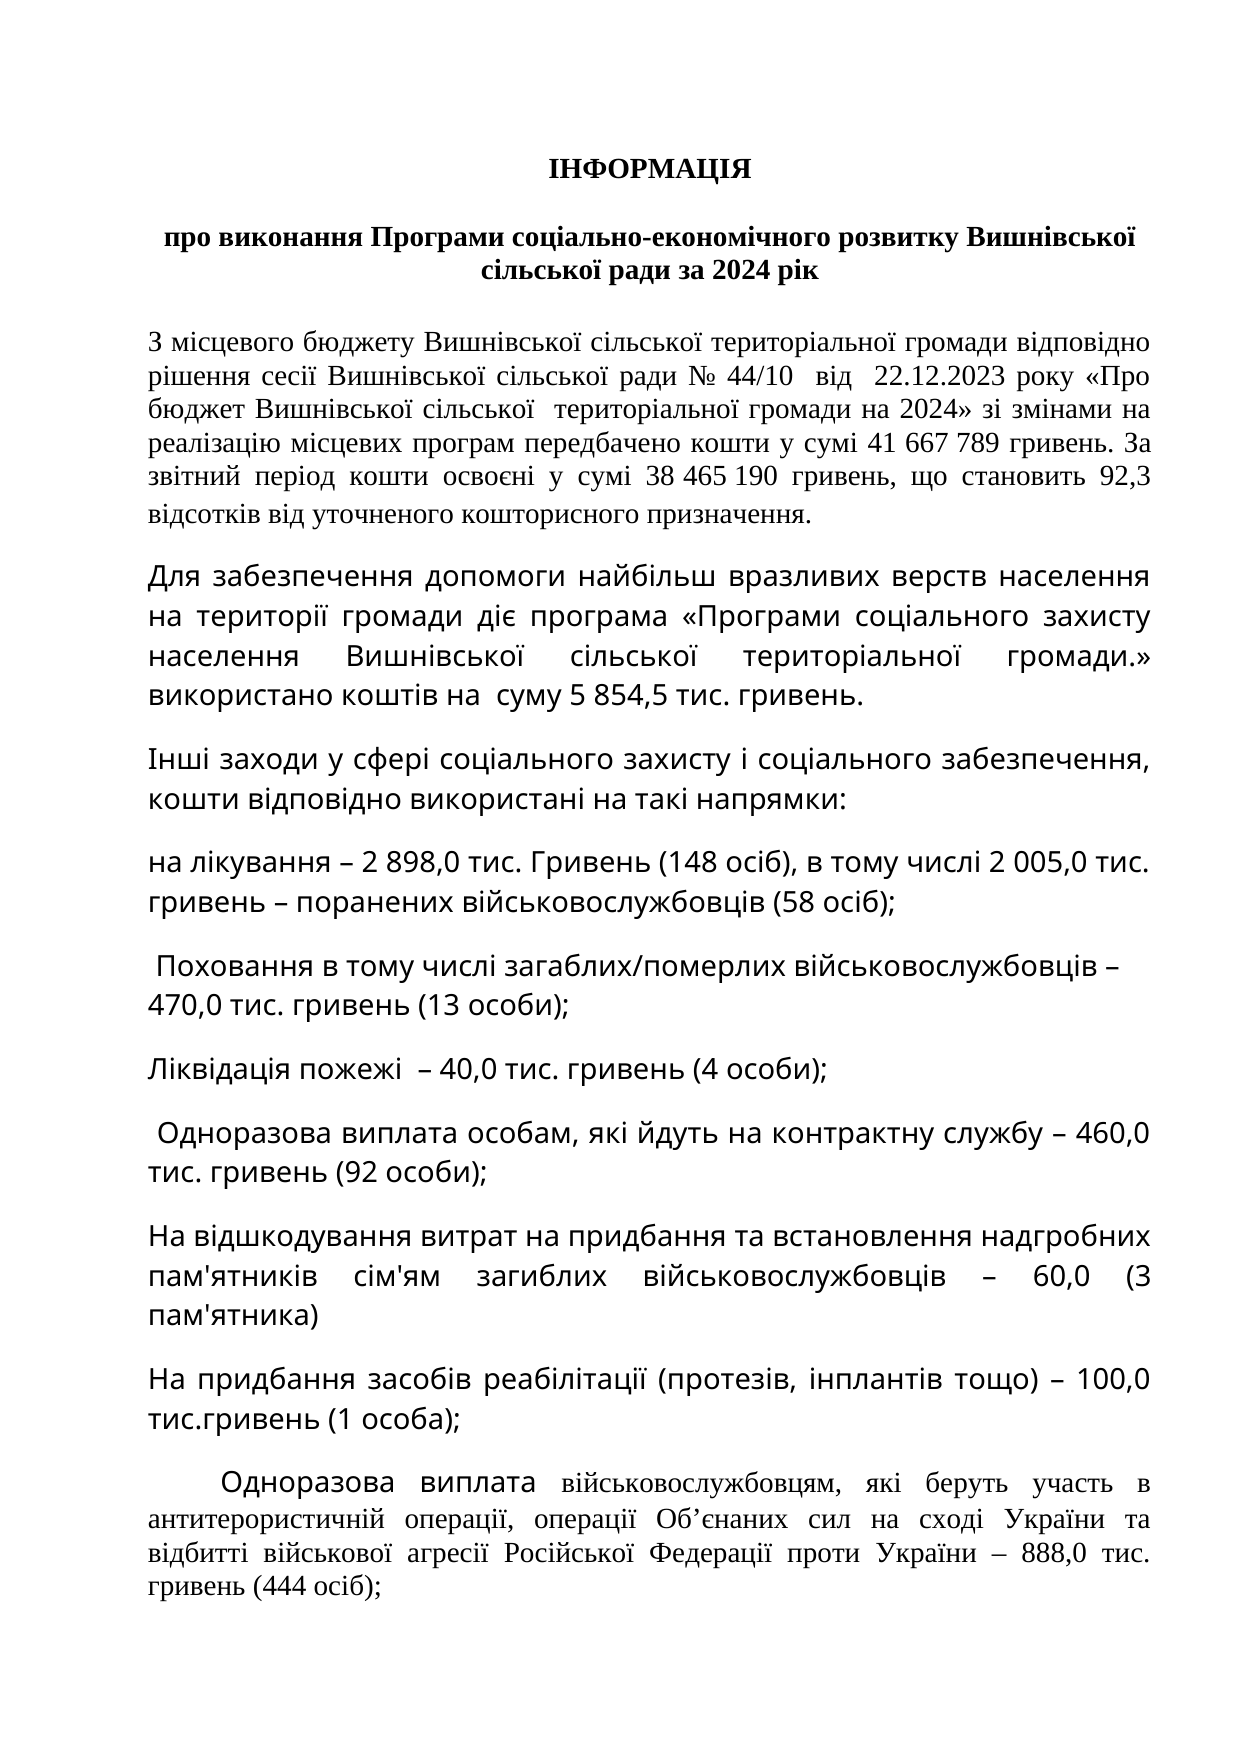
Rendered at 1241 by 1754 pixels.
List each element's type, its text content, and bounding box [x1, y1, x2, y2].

text на лікування – 2 898,0 тис. Гривень (148 осіб), в тому числі 2 005,0 тис. гривень – поранених військовослужбовців (58 осіб); [148, 842, 1152, 921]
text Одноразова виплата військовослужбовцям, які беруть участь в антитерористичній операції, операції Об’єнаних сил на сході України та відбитті військової агресії Російської Федерації проти України – 888,0 тис. гривень (444 осіб); [148, 1462, 1152, 1602]
text Ліквідація пожежі – 40,0 тис. гривень (4 особи); [148, 1048, 1152, 1088]
text ІНФОРМАЦІЯ [148, 152, 1152, 185]
text Поховання в тому числі загаблих/померлих військовослужбовців – 470,0 тис. гривень (13 особи); [148, 945, 1152, 1024]
text про виконання Програми соціально-економічного розвитку Вишнівської сільської ради за 2024 рік [148, 219, 1152, 286]
text На відшкодування витрат на придбання та встановлення надгробних пам'ятників сім'ям загиблих військовослужбовців – 60,0 (3 пам'ятника) [148, 1215, 1152, 1334]
text З місцевого бюджету Вишнівської сільської територіальної громади відповідно рішення сесії Вишнівської сільської ради № 44/10 від 22.12.2023 року «Про бюджет Вишнівської сільської територіальної громади на 2024» зі змінами на реалізацію місцевих програм передбачено кошти у сумі 41 667 789 гривень. За звітний період кошти освоєні у сумі 38 465 190 гривень, що становить 92,3 відсотків від уточненого кошторисного призначення. [148, 324, 1152, 532]
text Для забезпечення допомоги найбільш вразливих верств населення на території громади діє програма «Програми соціального захисту населення Вишнівської сільської територіальної громади.» використано коштів на суму 5 854,5 тис. гривень. [148, 556, 1152, 714]
text Інші заходи у сфері соціального захисту і соціального забезпечення, кошти відповідно використані на такі напрямки: [148, 738, 1152, 818]
text На придбання засобів реабілітації (протезів, інплантів тощо) – 100,0 тис.гривень (1 особа); [148, 1358, 1152, 1438]
text Одноразова виплата особам, які йдуть на контрактну службу – 460,0 тис. гривень (92 особи); [148, 1112, 1152, 1191]
